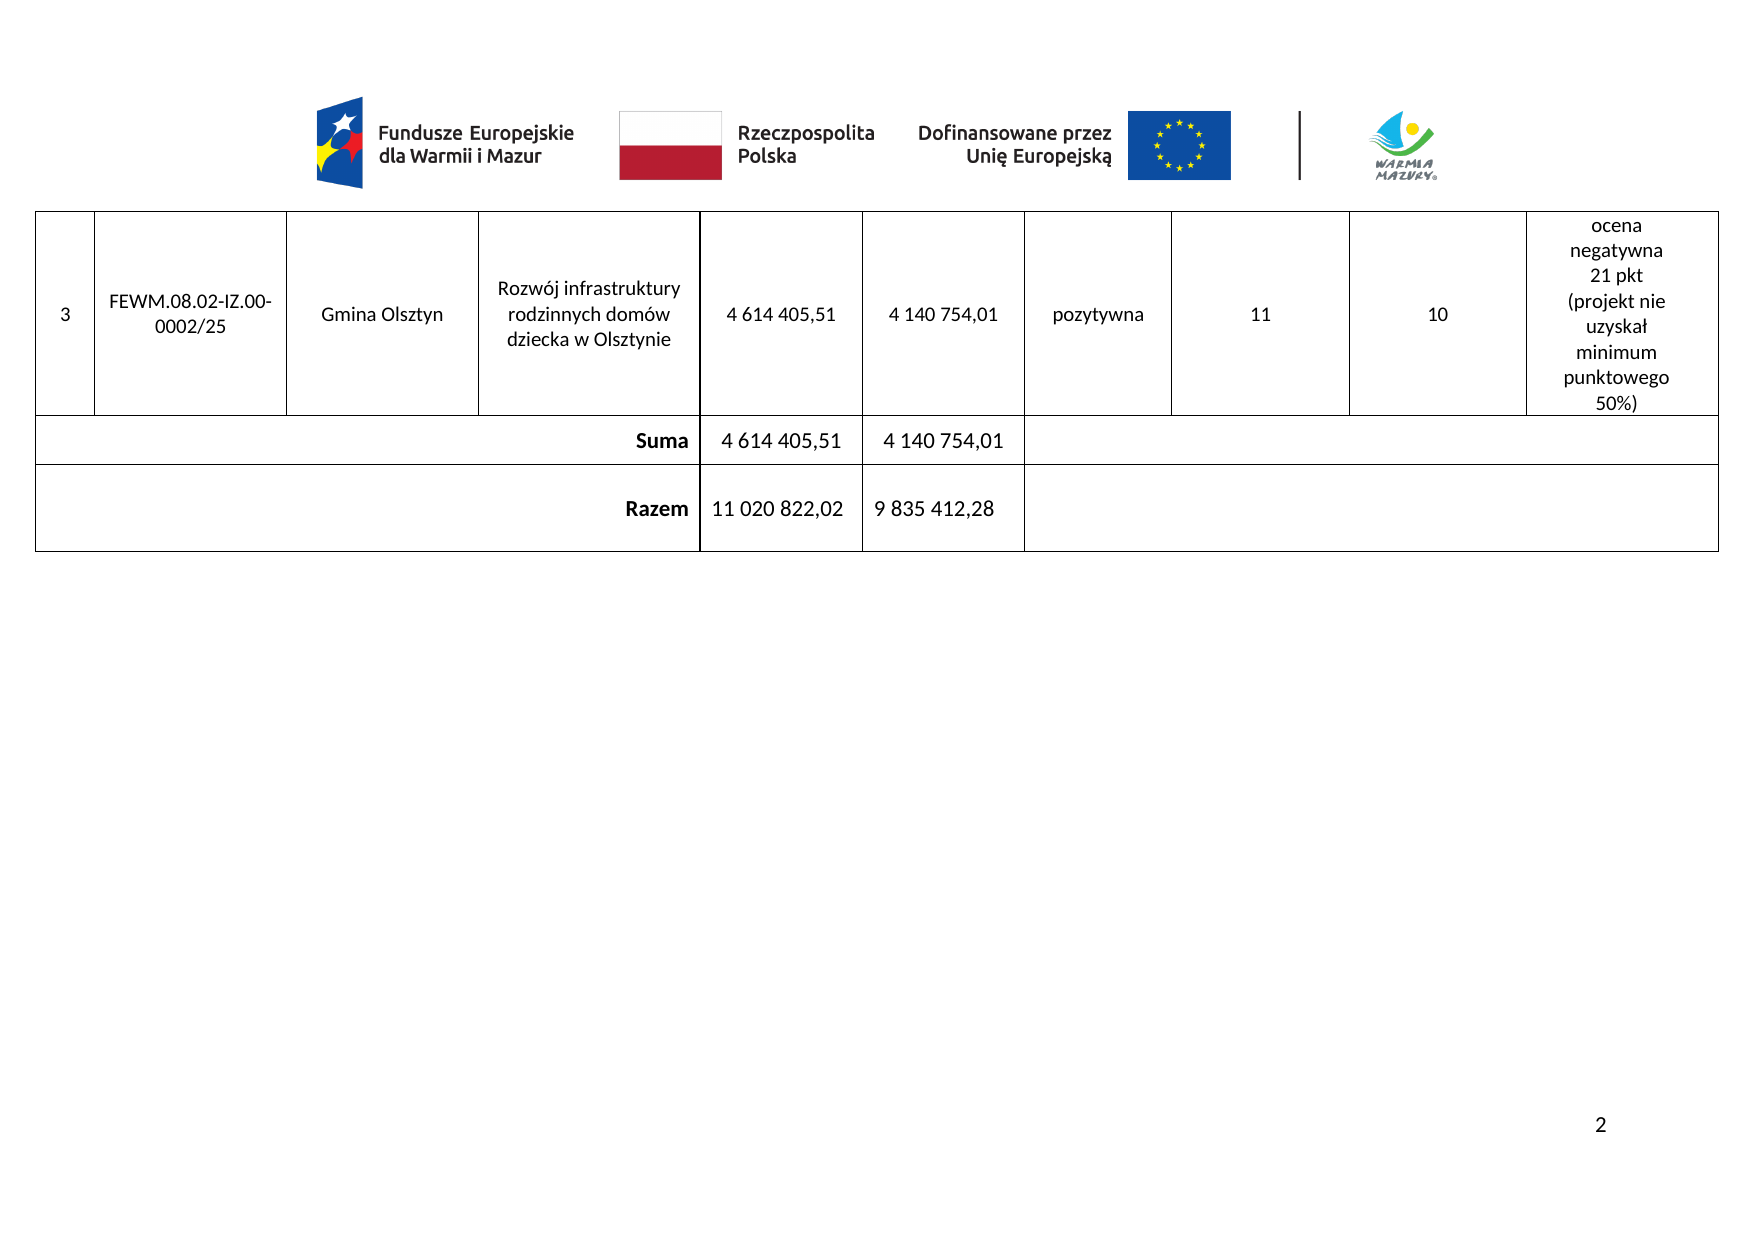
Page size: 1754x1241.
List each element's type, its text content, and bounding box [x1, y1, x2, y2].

table_cell [1025, 465, 1718, 551]
table_cell Razem [36, 465, 699, 551]
table_cell 11 [1172, 212, 1349, 415]
table_cell 4 140 754,01 [863, 212, 1024, 415]
table_cell Rozwój infrastruktury rodzinnych domów dziecka w Olsztynie [479, 212, 699, 415]
table_cell Gmina Olsztyn [287, 212, 478, 415]
table_cell 3 [36, 212, 94, 415]
table_cell 10 [1350, 212, 1526, 415]
table_cell pozytywna [1025, 212, 1171, 415]
picture [295, 73, 1459, 211]
table_cell [1527, 212, 1718, 415]
table_cell 4 614 405,51 [701, 212, 862, 415]
table_cell 9 835 412,28 [863, 465, 1024, 551]
table_cell Suma [36, 416, 699, 464]
table_cell [1025, 416, 1718, 464]
table_cell FEWM.08.02-IZ.00-0002/25 [95, 212, 286, 415]
table_cell 4 614 405,51 [701, 416, 862, 464]
table_cell 4 140 754,01 [863, 416, 1024, 464]
table_cell 11 020 822,02 [701, 465, 862, 551]
